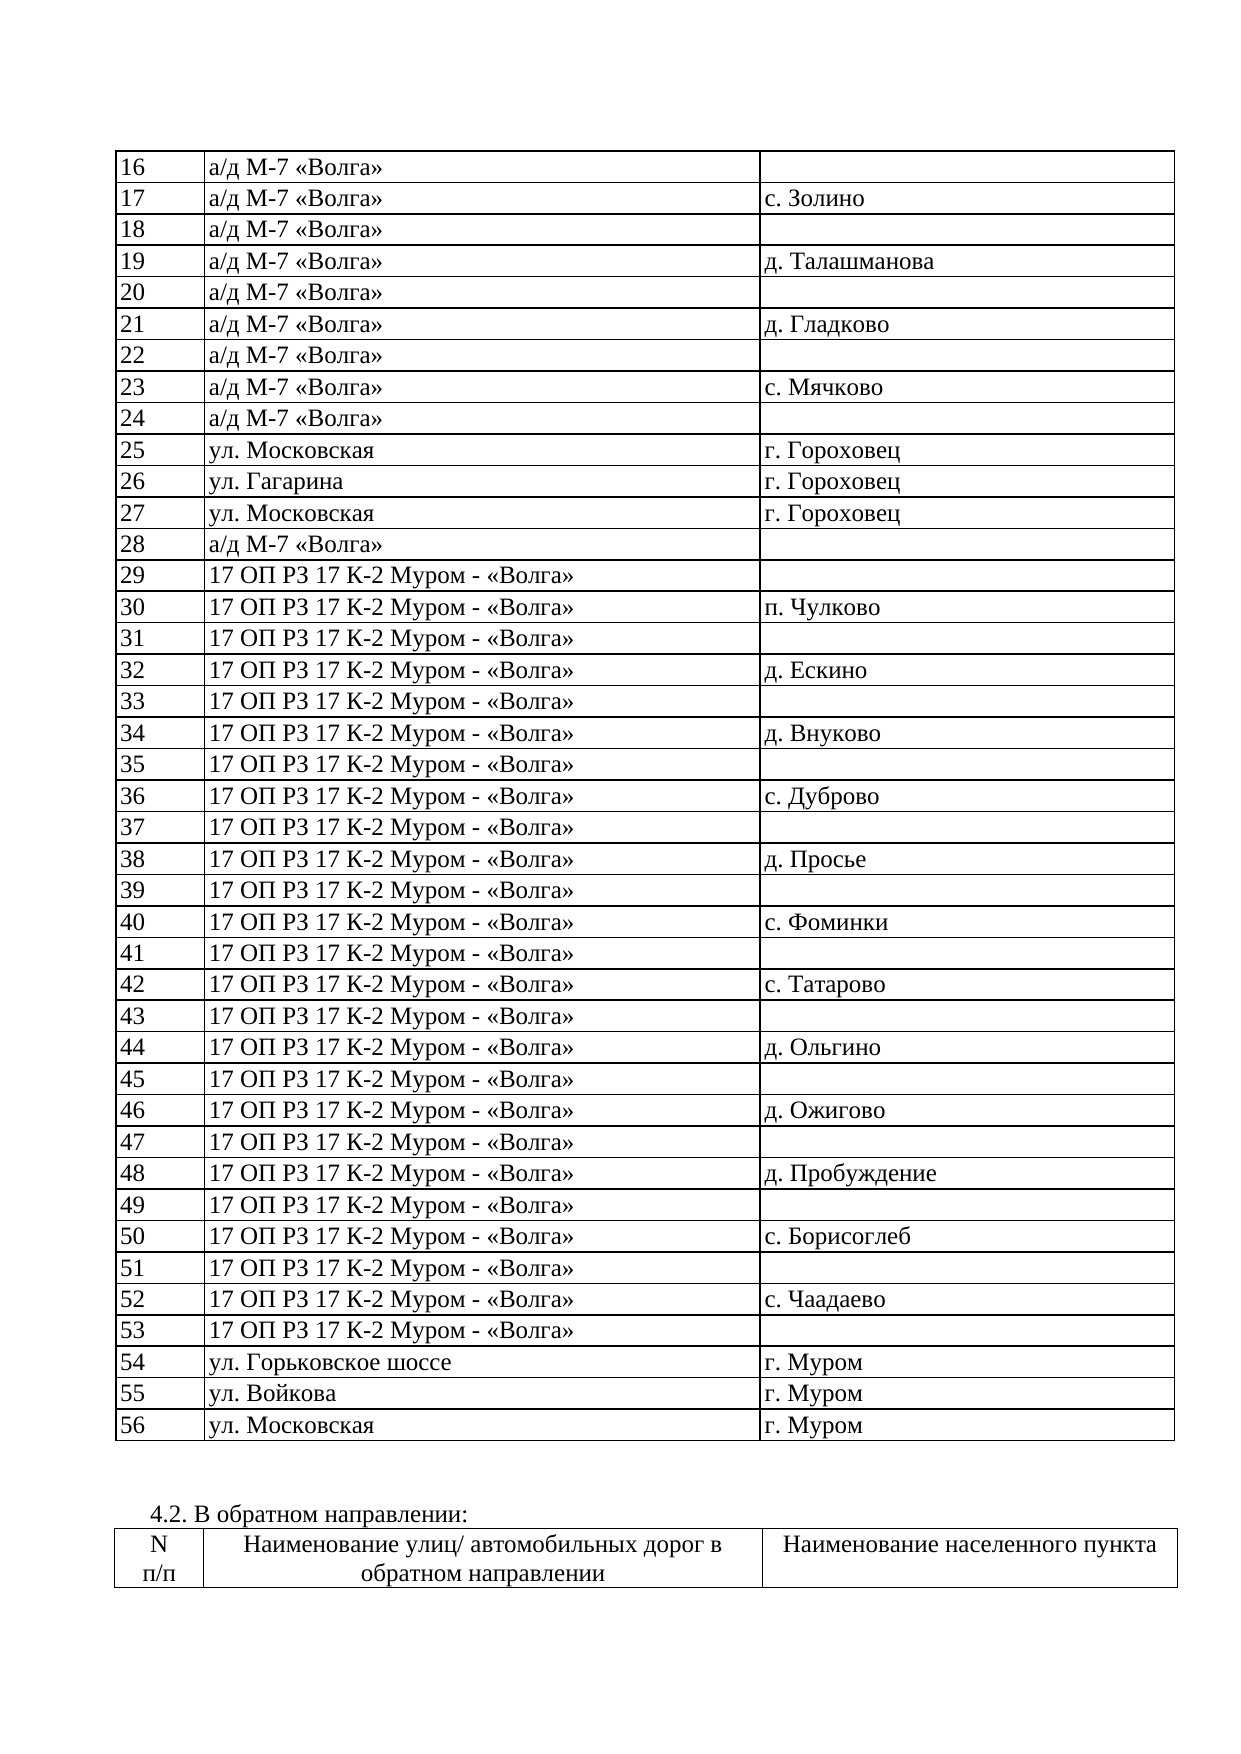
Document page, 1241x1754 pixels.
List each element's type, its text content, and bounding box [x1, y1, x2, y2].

table_cell 47 [117, 1127, 204, 1157]
table_cell ул. Войкова [205, 1378, 759, 1408]
table_cell 35 [117, 749, 204, 779]
table_cell 17 ОП РЗ 17 К-2 Муром - «Волга» [205, 781, 759, 811]
table_header Наименование населенного пункта [763, 1529, 1177, 1587]
table_cell 55 [117, 1378, 204, 1408]
table_cell 17 ОП РЗ 17 К-2 Муром - «Волга» [205, 938, 759, 968]
table_cell [761, 686, 1174, 716]
table_cell 31 [117, 623, 204, 653]
table_cell 40 [117, 907, 204, 936]
table_cell а/д М-7 «Волга» [205, 152, 759, 181]
table_cell с. Мячково [761, 372, 1174, 402]
table_cell 17 [117, 183, 204, 213]
table_cell 17 ОП РЗ 17 К-2 Муром - «Волга» [205, 875, 759, 905]
table_cell [761, 623, 1174, 653]
table_cell 56 [117, 1410, 204, 1440]
table_cell 44 [117, 1032, 204, 1062]
table_cell д. Талашманова [761, 246, 1174, 276]
table_cell 17 ОП РЗ 17 К-2 Муром - «Волга» [205, 970, 759, 999]
table_cell 20 [117, 277, 204, 307]
table_cell [761, 875, 1174, 905]
table_cell 21 [117, 309, 204, 339]
table_cell 41 [117, 938, 204, 968]
table_cell 26 [117, 466, 204, 496]
table_cell 48 [117, 1158, 204, 1188]
table_cell [761, 403, 1174, 433]
table_cell а/д М-7 «Волга» [205, 403, 759, 433]
table_cell ул. Горьковское шоссе [205, 1347, 759, 1377]
table_cell а/д М-7 «Волга» [205, 215, 759, 244]
table_header Наименование улиц/ автомобильных дорог в обратном направлении [204, 1529, 762, 1587]
table_cell а/д М-7 «Волга» [205, 183, 759, 213]
table_cell с. Золино [761, 183, 1174, 213]
table_cell а/д М-7 «Волга» [205, 277, 759, 307]
table_cell д. Ожигово [761, 1095, 1174, 1125]
table_cell с. Фоминки [761, 907, 1174, 936]
table_cell 33 [117, 686, 204, 716]
table_cell 52 [117, 1284, 204, 1314]
table_cell 37 [117, 812, 204, 842]
table_cell п. Чулково [761, 592, 1174, 622]
table_cell 38 [117, 844, 204, 873]
table_cell 24 [117, 403, 204, 433]
table_cell 43 [117, 1001, 204, 1031]
table_cell [761, 277, 1174, 307]
table_cell г. Муром [761, 1410, 1174, 1440]
table_cell г. Муром [761, 1347, 1174, 1377]
table_cell 17 ОП РЗ 17 К-2 Муром - «Волга» [205, 1064, 759, 1094]
table_cell с. Борисоглеб [761, 1221, 1174, 1251]
table_cell 36 [117, 781, 204, 811]
table_cell [761, 1064, 1174, 1094]
table_cell 17 ОП РЗ 17 К-2 Муром - «Волга» [205, 686, 759, 716]
table_cell 23 [117, 372, 204, 402]
table_cell 17 ОП РЗ 17 К-2 Муром - «Волга» [205, 1158, 759, 1188]
table_cell а/д М-7 «Волга» [205, 340, 759, 370]
table_cell 39 [117, 875, 204, 905]
table_cell 17 ОП РЗ 17 К-2 Муром - «Волга» [205, 844, 759, 873]
table_cell [761, 215, 1174, 244]
table_cell г. Гороховец [761, 466, 1174, 496]
table_cell 17 ОП РЗ 17 К-2 Муром - «Волга» [205, 1095, 759, 1125]
table_cell 34 [117, 718, 204, 748]
table_cell 42 [117, 970, 204, 999]
table_cell ул. Московская [205, 498, 759, 527]
table_cell 49 [117, 1190, 204, 1219]
table_cell 16 [117, 152, 204, 181]
table_cell 18 [117, 215, 204, 244]
table_cell 17 ОП РЗ 17 К-2 Муром - «Волга» [205, 623, 759, 653]
table_cell 17 ОП РЗ 17 К-2 Муром - «Волга» [205, 1032, 759, 1062]
table_cell 30 [117, 592, 204, 622]
table_cell 54 [117, 1347, 204, 1377]
table_cell 17 ОП РЗ 17 К-2 Муром - «Волга» [205, 749, 759, 779]
table_cell 17 ОП РЗ 17 К-2 Муром - «Волга» [205, 592, 759, 622]
table_cell 28 [117, 529, 204, 559]
table_cell 17 ОП РЗ 17 К-2 Муром - «Волга» [205, 1190, 759, 1219]
table_header N п/п [115, 1529, 203, 1587]
table_cell с. Татарово [761, 970, 1174, 999]
table_cell 17 ОП РЗ 17 К-2 Муром - «Волга» [205, 561, 759, 590]
table_cell 17 ОП РЗ 17 К-2 Муром - «Волга» [205, 812, 759, 842]
table_cell 45 [117, 1064, 204, 1094]
text 4.2. В обратном направлении: [150, 1499, 1090, 1528]
table_cell д. Пробуждение [761, 1158, 1174, 1188]
table_cell 22 [117, 340, 204, 370]
table_cell 17 ОП РЗ 17 К-2 Муром - «Волга» [205, 907, 759, 936]
table_cell а/д М-7 «Волга» [205, 246, 759, 276]
table_cell 17 ОП РЗ 17 К-2 Муром - «Волга» [205, 1221, 759, 1251]
table_cell 29 [117, 561, 204, 590]
table_cell с. Дуброво [761, 781, 1174, 811]
table_cell [761, 1316, 1174, 1345]
table_cell а/д М-7 «Волга» [205, 372, 759, 402]
table_cell д. Гладково [761, 309, 1174, 339]
table_cell 17 ОП РЗ 17 К-2 Муром - «Волга» [205, 1001, 759, 1031]
table_cell д. Ескино [761, 655, 1174, 685]
table_cell ул. Гагарина [205, 466, 759, 496]
table_cell [761, 938, 1174, 968]
table_cell г. Гороховец [761, 498, 1174, 527]
table_cell 32 [117, 655, 204, 685]
table_cell 17 ОП РЗ 17 К-2 Муром - «Волга» [205, 655, 759, 685]
table_cell 27 [117, 498, 204, 527]
table_cell [761, 812, 1174, 842]
table_cell [761, 1190, 1174, 1219]
table_cell 25 [117, 435, 204, 464]
table_cell г. Муром [761, 1378, 1174, 1408]
table_cell [761, 1253, 1174, 1282]
table_cell 51 [117, 1253, 204, 1282]
table_cell 53 [117, 1316, 204, 1345]
table_cell [761, 749, 1174, 779]
table_cell д. Внуково [761, 718, 1174, 748]
table_cell ул. Московская [205, 435, 759, 464]
table_cell [761, 340, 1174, 370]
table_cell д. Ольгино [761, 1032, 1174, 1062]
table_cell 19 [117, 246, 204, 276]
table_cell 17 ОП РЗ 17 К-2 Муром - «Волга» [205, 1284, 759, 1314]
table_cell 17 ОП РЗ 17 К-2 Муром - «Волга» [205, 718, 759, 748]
table_cell г. Гороховец [761, 435, 1174, 464]
table_cell д. Просье [761, 844, 1174, 873]
table_cell 46 [117, 1095, 204, 1125]
table_cell ул. Московская [205, 1410, 759, 1440]
table_cell 17 ОП РЗ 17 К-2 Муром - «Волга» [205, 1253, 759, 1282]
table_cell 17 ОП РЗ 17 К-2 Муром - «Волга» [205, 1316, 759, 1345]
table_cell [761, 1001, 1174, 1031]
table_cell [761, 152, 1174, 181]
table_cell [761, 1127, 1174, 1157]
table_cell а/д М-7 «Волга» [205, 309, 759, 339]
table_cell 17 ОП РЗ 17 К-2 Муром - «Волга» [205, 1127, 759, 1157]
table_cell [761, 529, 1174, 559]
table_cell 50 [117, 1221, 204, 1251]
table_cell [761, 561, 1174, 590]
table_cell а/д М-7 «Волга» [205, 529, 759, 559]
table_cell с. Чаадаево [761, 1284, 1174, 1314]
